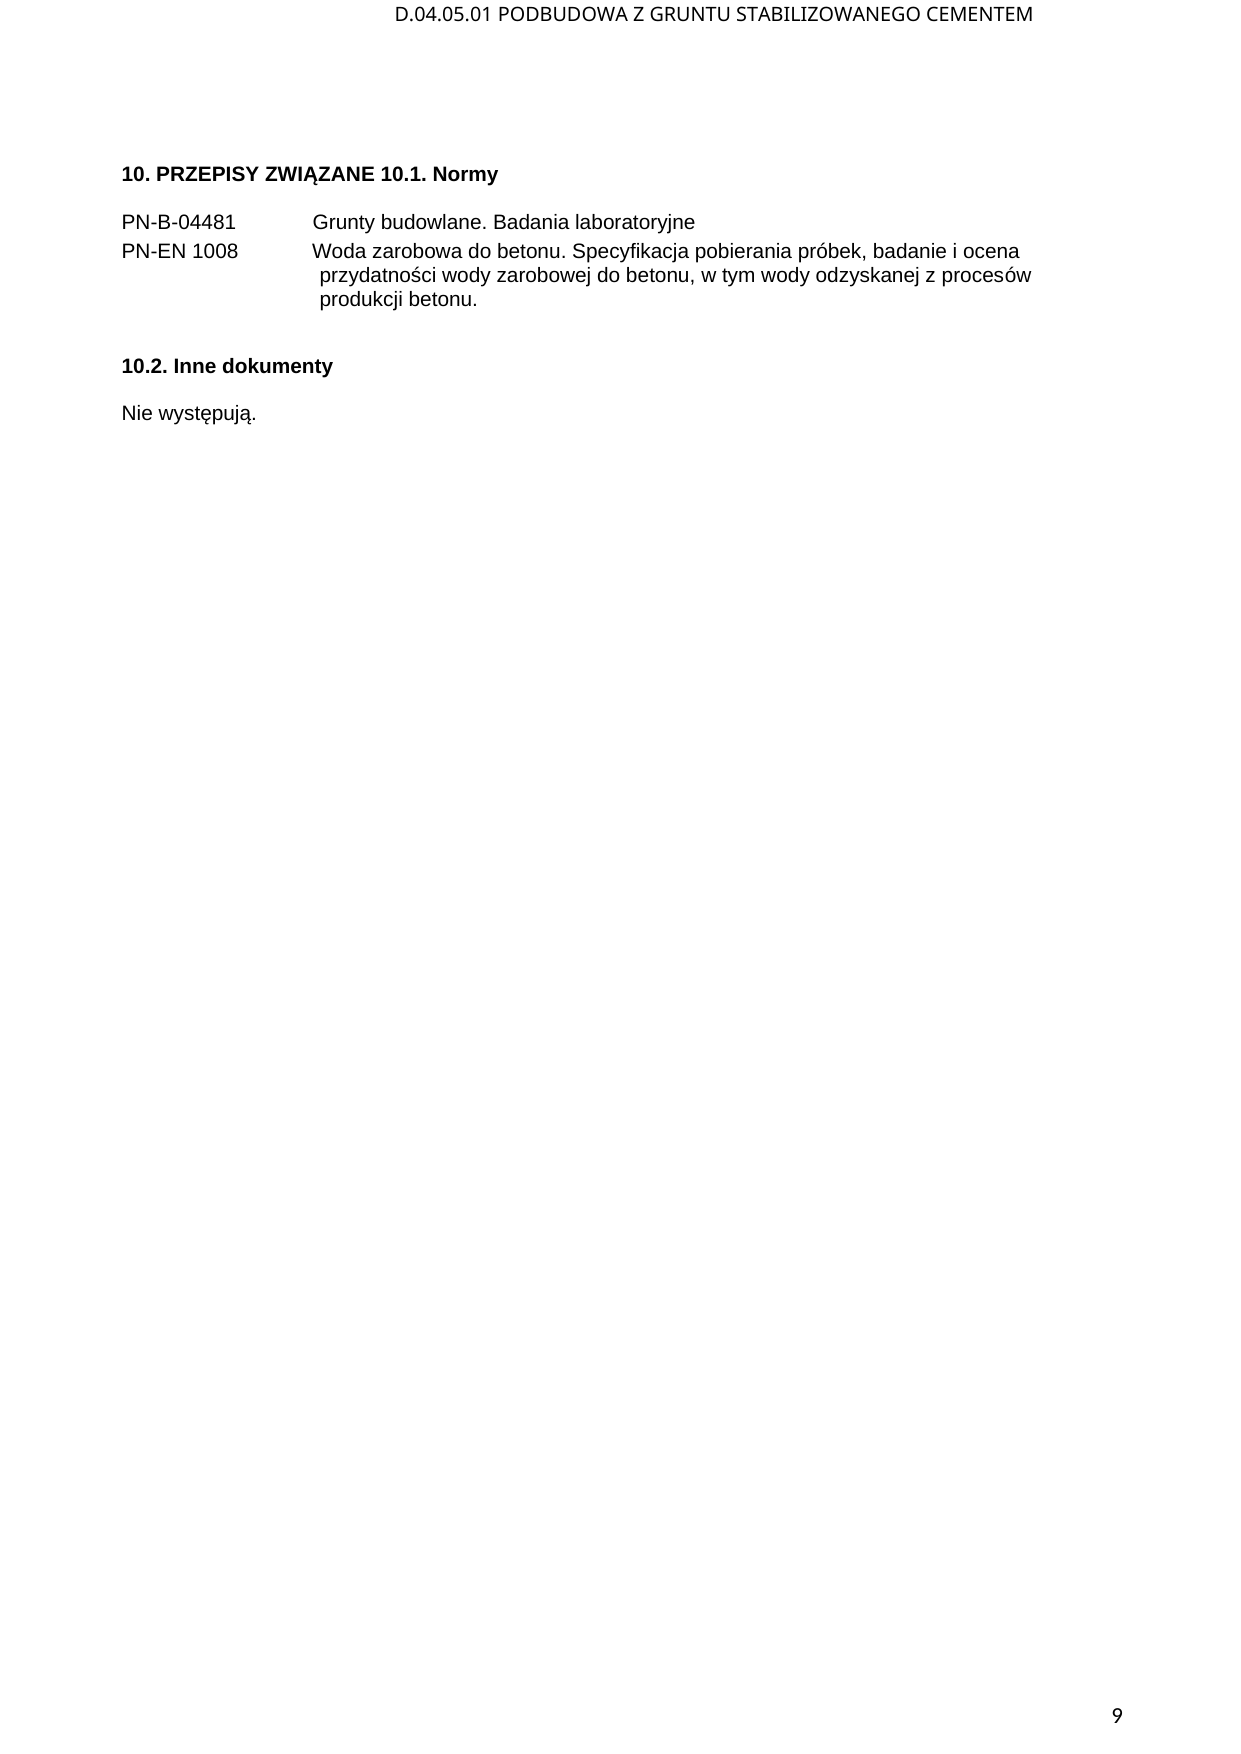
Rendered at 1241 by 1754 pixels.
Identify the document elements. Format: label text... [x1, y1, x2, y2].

text 10.2. Inne dokumenty [121, 358, 1123, 378]
text PN-EN 1008 Woda zarobowa do betonu. Specyfikacja pobierania próbek, badanie i ocena [121, 239, 1123, 263]
text Nie występują. [121, 404, 1123, 424]
text PN-B-04481 Grunty budowlane. Badania laboratoryjne [121, 191, 1123, 239]
text przydatności wody zarobowej do betonu, w tym wody odzyskanej z procesów produkcji betonu. [319, 263, 1098, 311]
text 10. PRZEPISY ZWIĄZANE 10.1. Normy [121, 143, 1098, 191]
